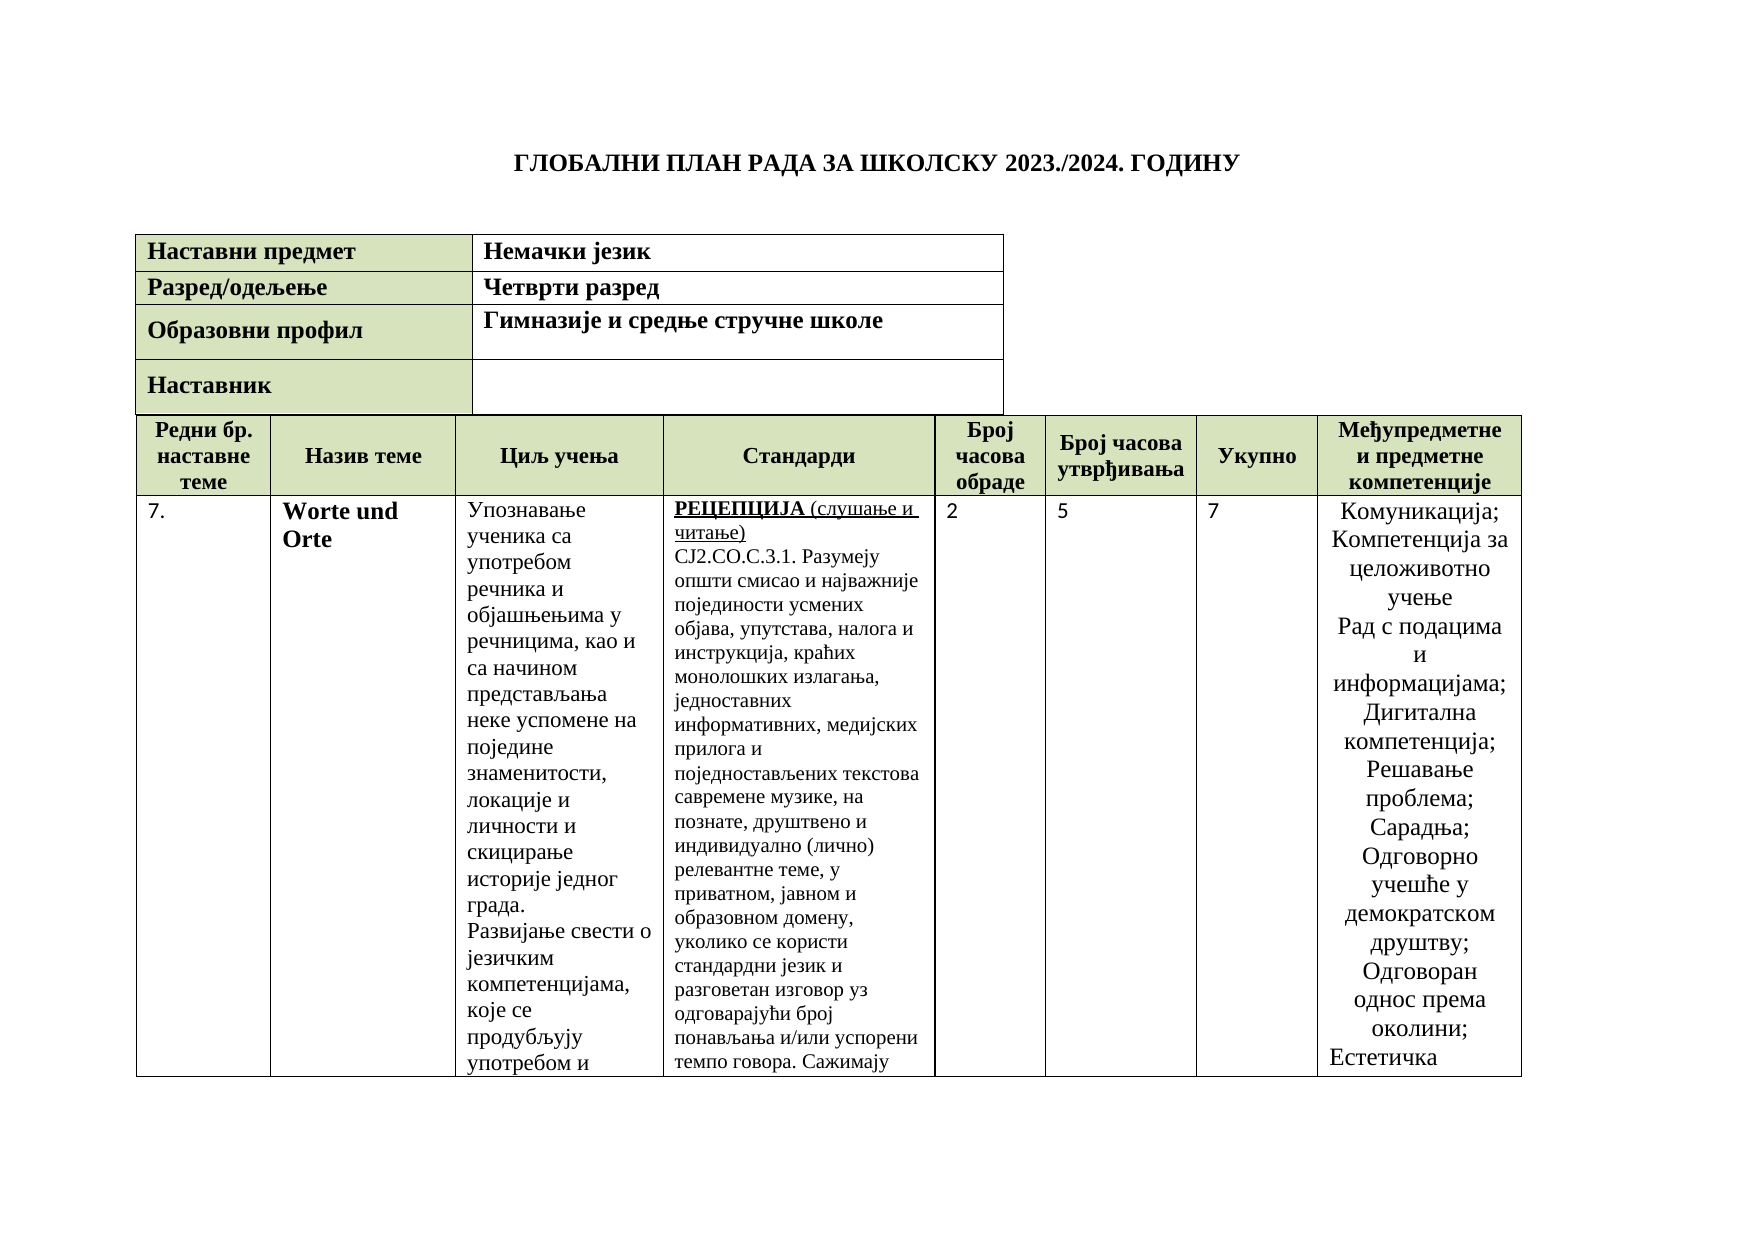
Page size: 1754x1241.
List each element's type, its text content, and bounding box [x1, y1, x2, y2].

table_cell Наставник [136, 360, 472, 413]
table_cell 5 [1046, 496, 1196, 1076]
table_header Немачки језик [473, 235, 1003, 271]
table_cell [456, 496, 663, 1076]
table_header Међупредметне и предметне компетенције [1318, 416, 1521, 495]
table_header Број часова утврђивања [1046, 416, 1196, 495]
table_cell [473, 360, 1003, 413]
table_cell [664, 496, 934, 1076]
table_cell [1318, 496, 1521, 1076]
table_header Број часова обраде [936, 416, 1045, 495]
table_cell Четврти разред [473, 272, 1003, 304]
table_cell Образовни профил [136, 305, 472, 359]
table_header Циљ учења [456, 416, 663, 495]
table_cell 7. [137, 496, 270, 1076]
table_header Назив теме [271, 416, 455, 495]
table_cell 2 [936, 496, 1045, 1076]
table_header Укупно [1197, 416, 1317, 495]
table_header Стандарди [664, 416, 934, 495]
table_cell 7 [1197, 496, 1317, 1076]
table_cell Worte und Orte [271, 496, 455, 1076]
text ГЛОБАЛНИ ПЛАН РАДА ЗА ШКОЛСКУ 2023./2024. ГОДИНУ [148, 148, 1606, 176]
table_header Наставни предмет [136, 235, 472, 271]
table_cell Разред/одељење [136, 272, 472, 304]
table_header Редни бр. наставне теме [137, 416, 270, 495]
table_cell Гимназије и средње стручне школе [473, 305, 1003, 359]
